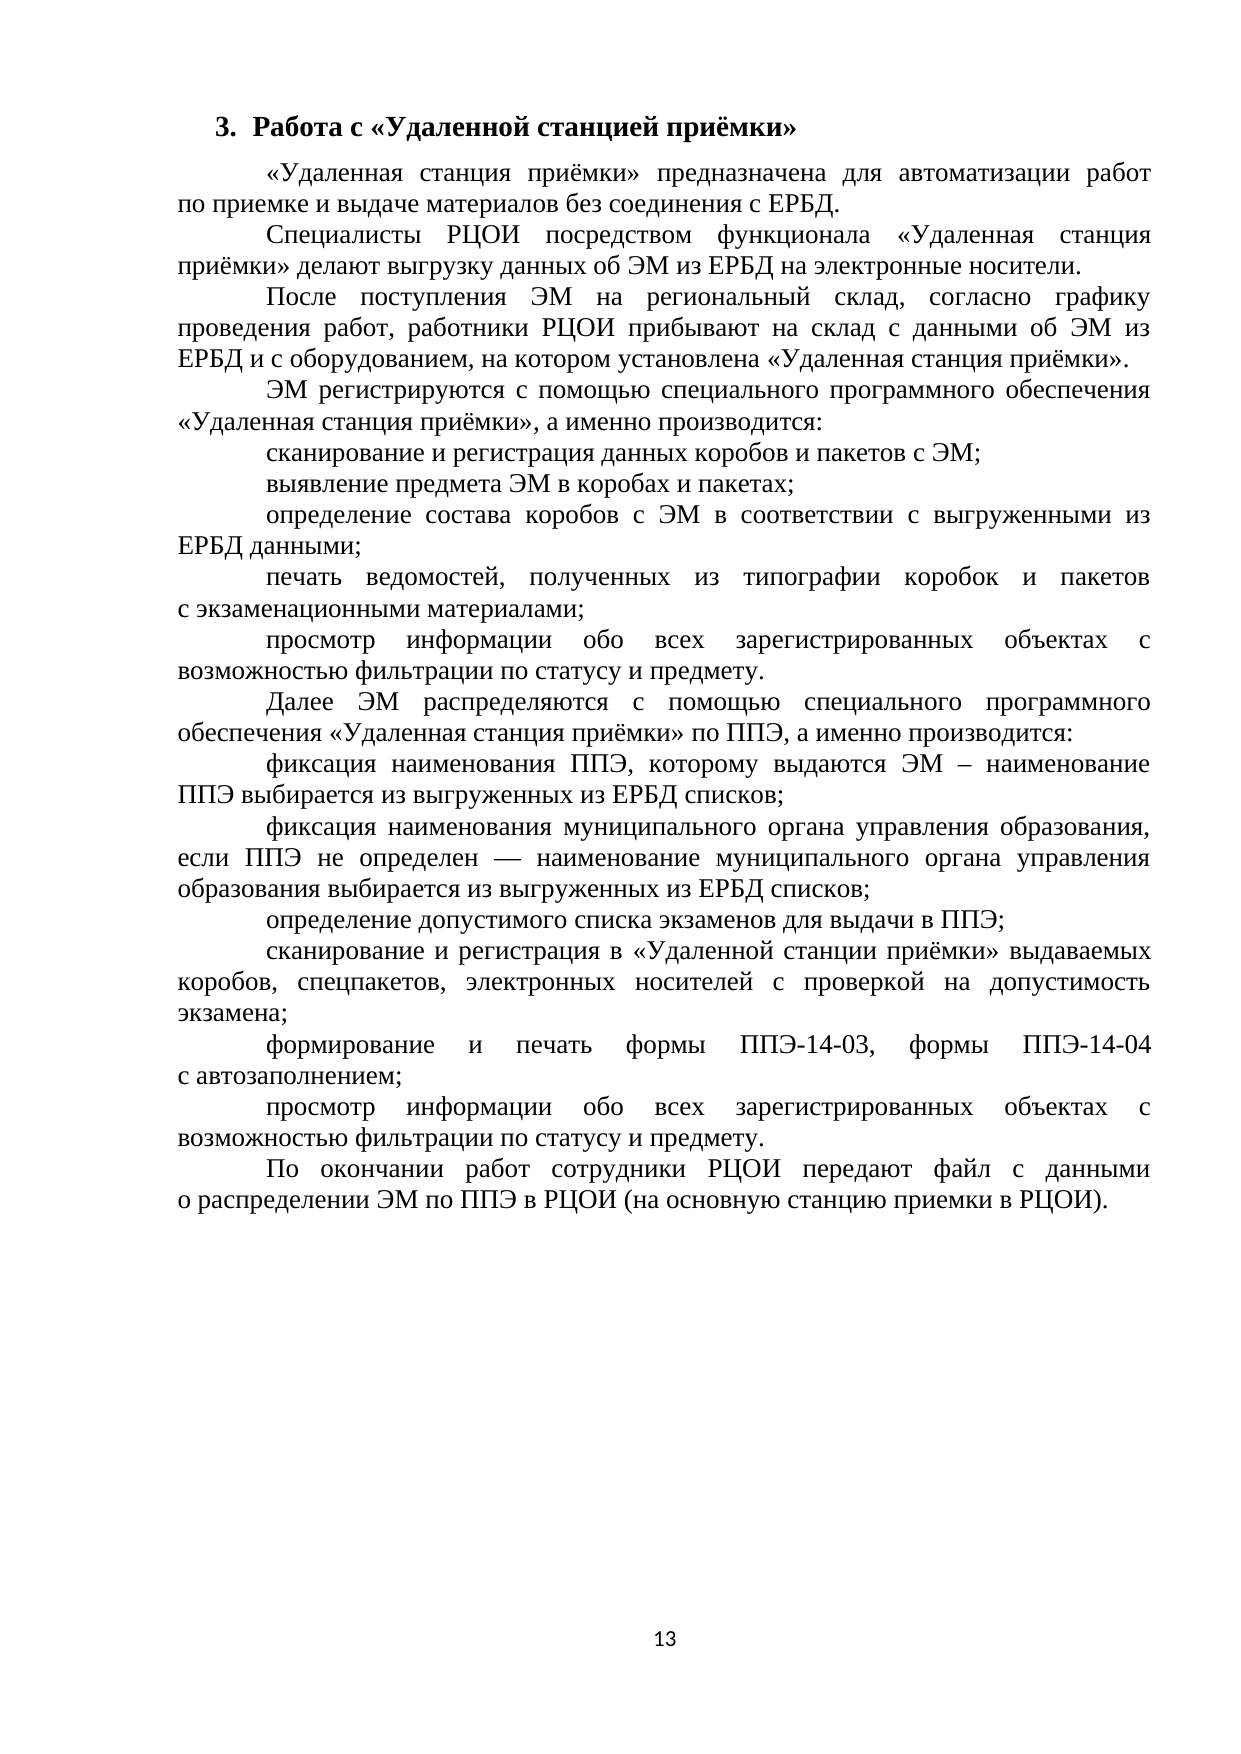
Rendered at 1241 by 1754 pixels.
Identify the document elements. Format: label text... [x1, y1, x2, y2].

text выявление предмета ЭМ в коробах и пакетах; [177, 467, 1152, 498]
text ЭМ регистрируются с помощью специального программного обеспечения «Удаленная станция приёмки», а именно производится: [177, 374, 1152, 436]
text сканирование и регистрация данных коробов и пакетов с ЭМ; [177, 436, 1152, 467]
text определение допустимого списка экзаменов для выдачи в ППЭ; [177, 903, 1152, 934]
text фиксация наименования ППЭ, которому выдаются ЭМ – наименование ППЭ выбирается из выгруженных из ЕРБД списков; [177, 747, 1152, 810]
text формирование и печать формы ППЭ-14-03, формы ППЭ-14-04 с автозаполнением; [177, 1028, 1152, 1090]
text Специалисты РЦОИ посредством функционала «Удаленная станция приёмки» делают выгрузку данных об ЭМ из ЕРБД на электронные носители. [177, 218, 1152, 280]
text фиксация наименования муниципального органа управления образования, если ППЭ не определен ― наименование муниципального органа управления образования выбирается из выгруженных из ЕРБД списков; [177, 810, 1152, 903]
subtitle Работа с «Удаленной станцией приёмки» [215, 109, 1152, 143]
text Далее ЭМ распределяются с помощью специального программного обеспечения «Удаленная станция приёмки» по ППЭ, а именно производится: [177, 685, 1152, 747]
text «Удаленная станция приёмки» предназначена для автоматизации работ по приемке и выдаче материалов без соединения с ЕРБД. [177, 156, 1152, 218]
text сканирование и регистрация в «Удаленной станции приёмки» выдаваемых коробов, спецпакетов, электронных носителей с проверкой на допустимость экзамена; [177, 934, 1152, 1028]
text просмотр информации обо всех зарегистрированных объектах с возможностью фильтрации по статусу и предмету. [177, 623, 1152, 685]
text печать ведомостей, полученных из типографии коробок и пакетов с экзаменационными материалами; [177, 561, 1152, 623]
text просмотр информации обо всех зарегистрированных объектах с возможностью фильтрации по статусу и предмету. [177, 1090, 1152, 1152]
text По окончании работ сотрудники РЦОИ передают файл с данными о распределении ЭМ по ППЭ в РЦОИ (на основную станцию приемки в РЦОИ). [177, 1152, 1152, 1214]
text определение состава коробов с ЭМ в соответствии с выгруженными из ЕРБД данными; [177, 498, 1152, 561]
text После поступления ЭМ на региональный склад, согласно графику проведения работ, работники РЦОИ прибывают на склад с данными об ЭМ из ЕРБД и с оборудованием, на котором установлена «Удаленная станция приёмки». [177, 280, 1152, 374]
